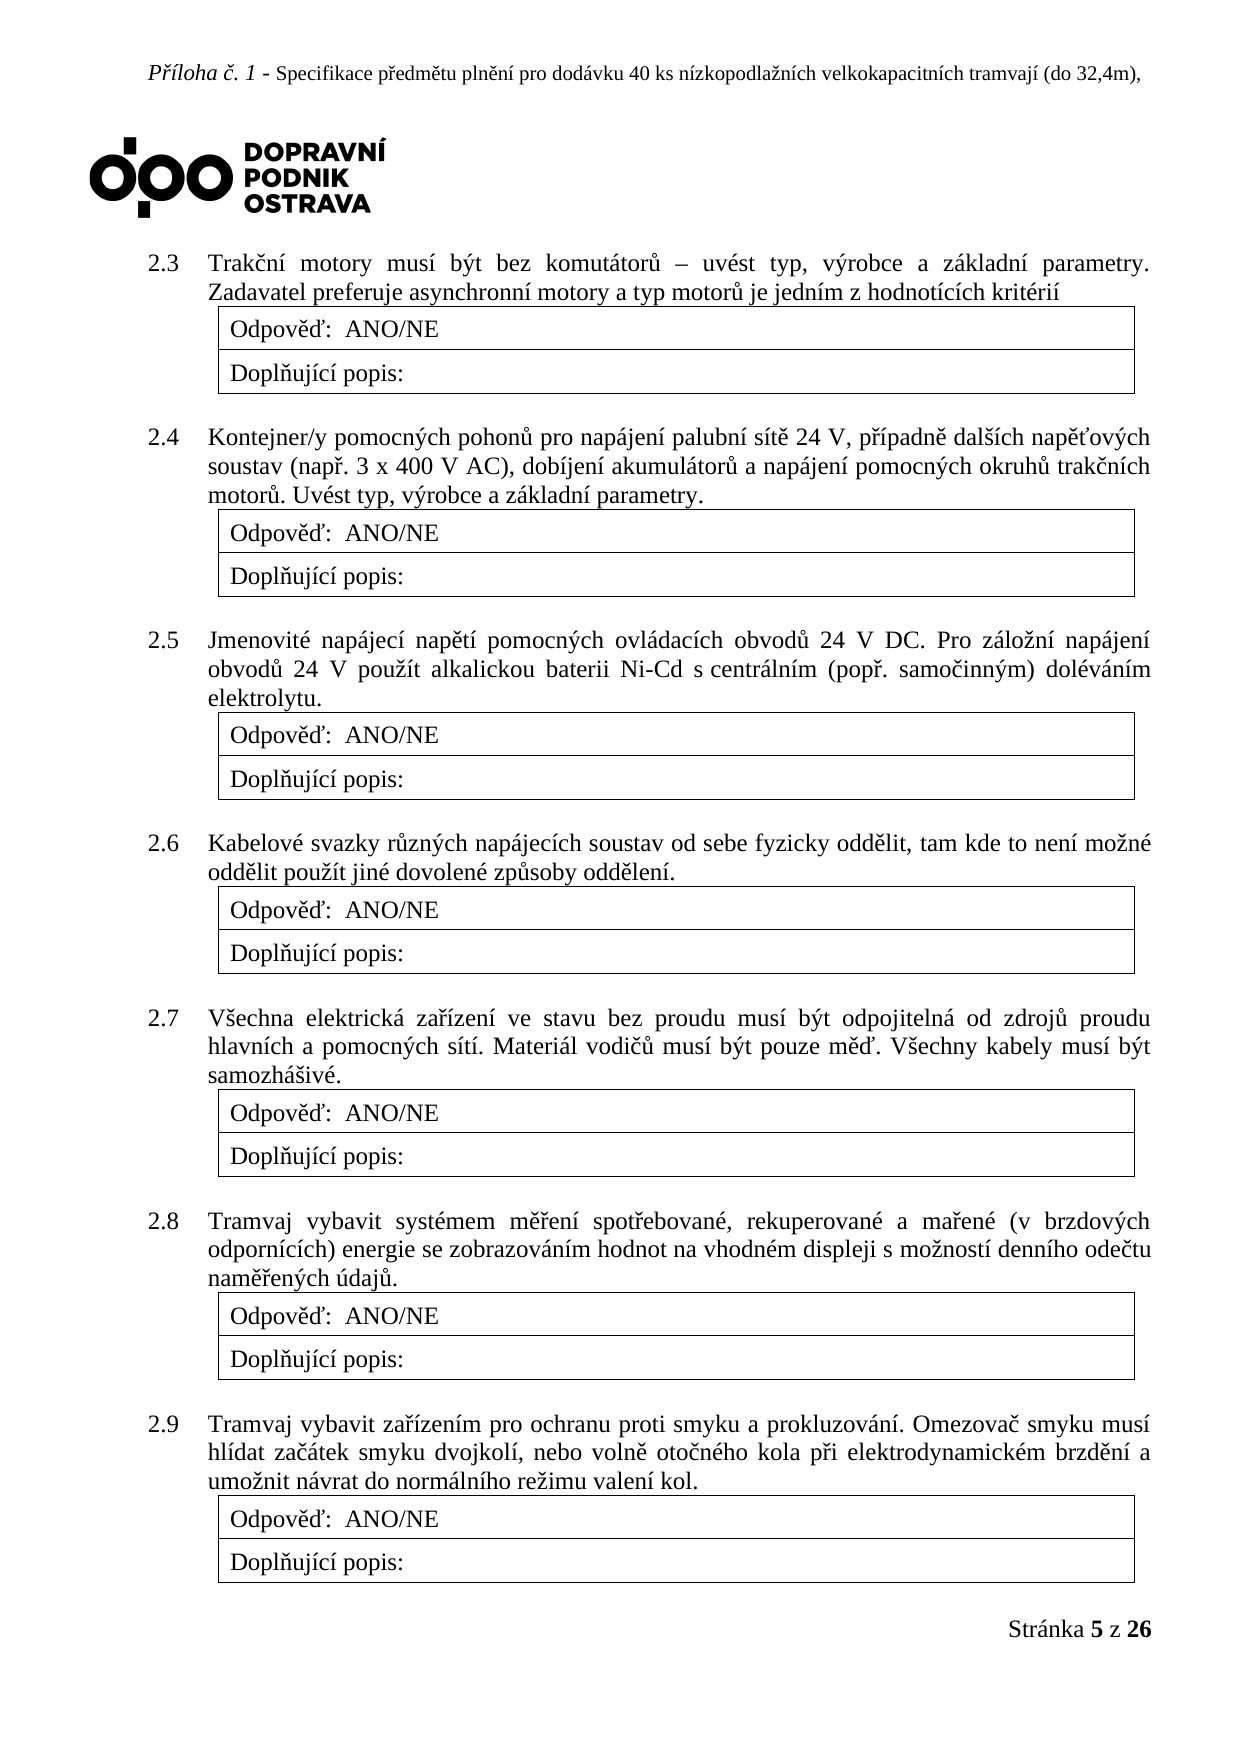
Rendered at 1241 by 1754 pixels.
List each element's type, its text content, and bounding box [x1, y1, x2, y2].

table_cell Doplňující popis: [219, 350, 1134, 393]
picture [89, 137, 387, 218]
table_cell Doplňující popis: [219, 1336, 1134, 1379]
list Všechna elektrická zařízení ve stavu bez proudu musí být odpojitelná od zdrojů proudu hlavních a pomocných sítí. Materiál vodičů musí být pouze měď. Všechny kabely musí být samozhášivé. [148, 1003, 1152, 1089]
table_header Odpověď: ANO/NE [219, 1090, 1134, 1132]
table_cell Doplňující popis: [219, 756, 1134, 799]
table_header Odpověď: ANO/NE [219, 887, 1134, 929]
table_header Odpověď: ANO/NE [219, 307, 1134, 349]
table_header Odpověď: ANO/NE [219, 1496, 1134, 1538]
list Kabelové svazky různých napájecích soustav od sebe fyzicky oddělit, tam kde to není možné oddělit použít jiné dovolené způsoby oddělení. [148, 828, 1152, 886]
table_header Odpověď: ANO/NE [219, 1293, 1134, 1335]
list Trakční motory musí být bez komutátorů – uvést typ, výrobce a základní parametry. Zadavatel preferuje asynchronní motory a typ motorů je jedním z hodnotících kritérií [148, 248, 1152, 306]
list Tramvaj vybavit systémem měření spotřebované, rekuperované a mařené (v brzdových odpornících) energie se zobrazováním hodnot na vhodném displeji s možností denního odečtu naměřených údajů. [148, 1206, 1152, 1292]
table_header Odpověď: ANO/NE [219, 713, 1134, 755]
list Tramvaj vybavit zařízením pro ochranu proti smyku a prokluzování. Omezovač smyku musí hlídat začátek smyku dvojkolí, nebo volně otočného kola při elektrodynamickém brzdění a umožnit návrat do normálního režimu valení kol. [148, 1409, 1152, 1495]
table_cell Doplňující popis: [219, 1133, 1134, 1176]
table_cell Doplňující popis: [219, 1539, 1134, 1582]
list Jmenovité napájecí napětí pomocných ovládacích obvodů 24 V DC. Pro záložní napájení obvodů 24 V použít alkalickou baterii Ni-Cd s centrálním (popř. samočinným) doléváním elektrolytu. [148, 625, 1152, 712]
table_header Odpověď: ANO/NE [219, 510, 1134, 552]
list Kontejner/y pomocných pohonů pro napájení palubní sítě 24 V, případně dalších napěťových soustav (např. 3 x 400 V AC), dobíjení akumulátorů a napájení pomocných okruhů trakčních motorů. Uvést typ, výrobce a základní parametry. [148, 422, 1152, 509]
table_cell Doplňující popis: [219, 930, 1134, 973]
table_cell Doplňující popis: [219, 553, 1134, 596]
